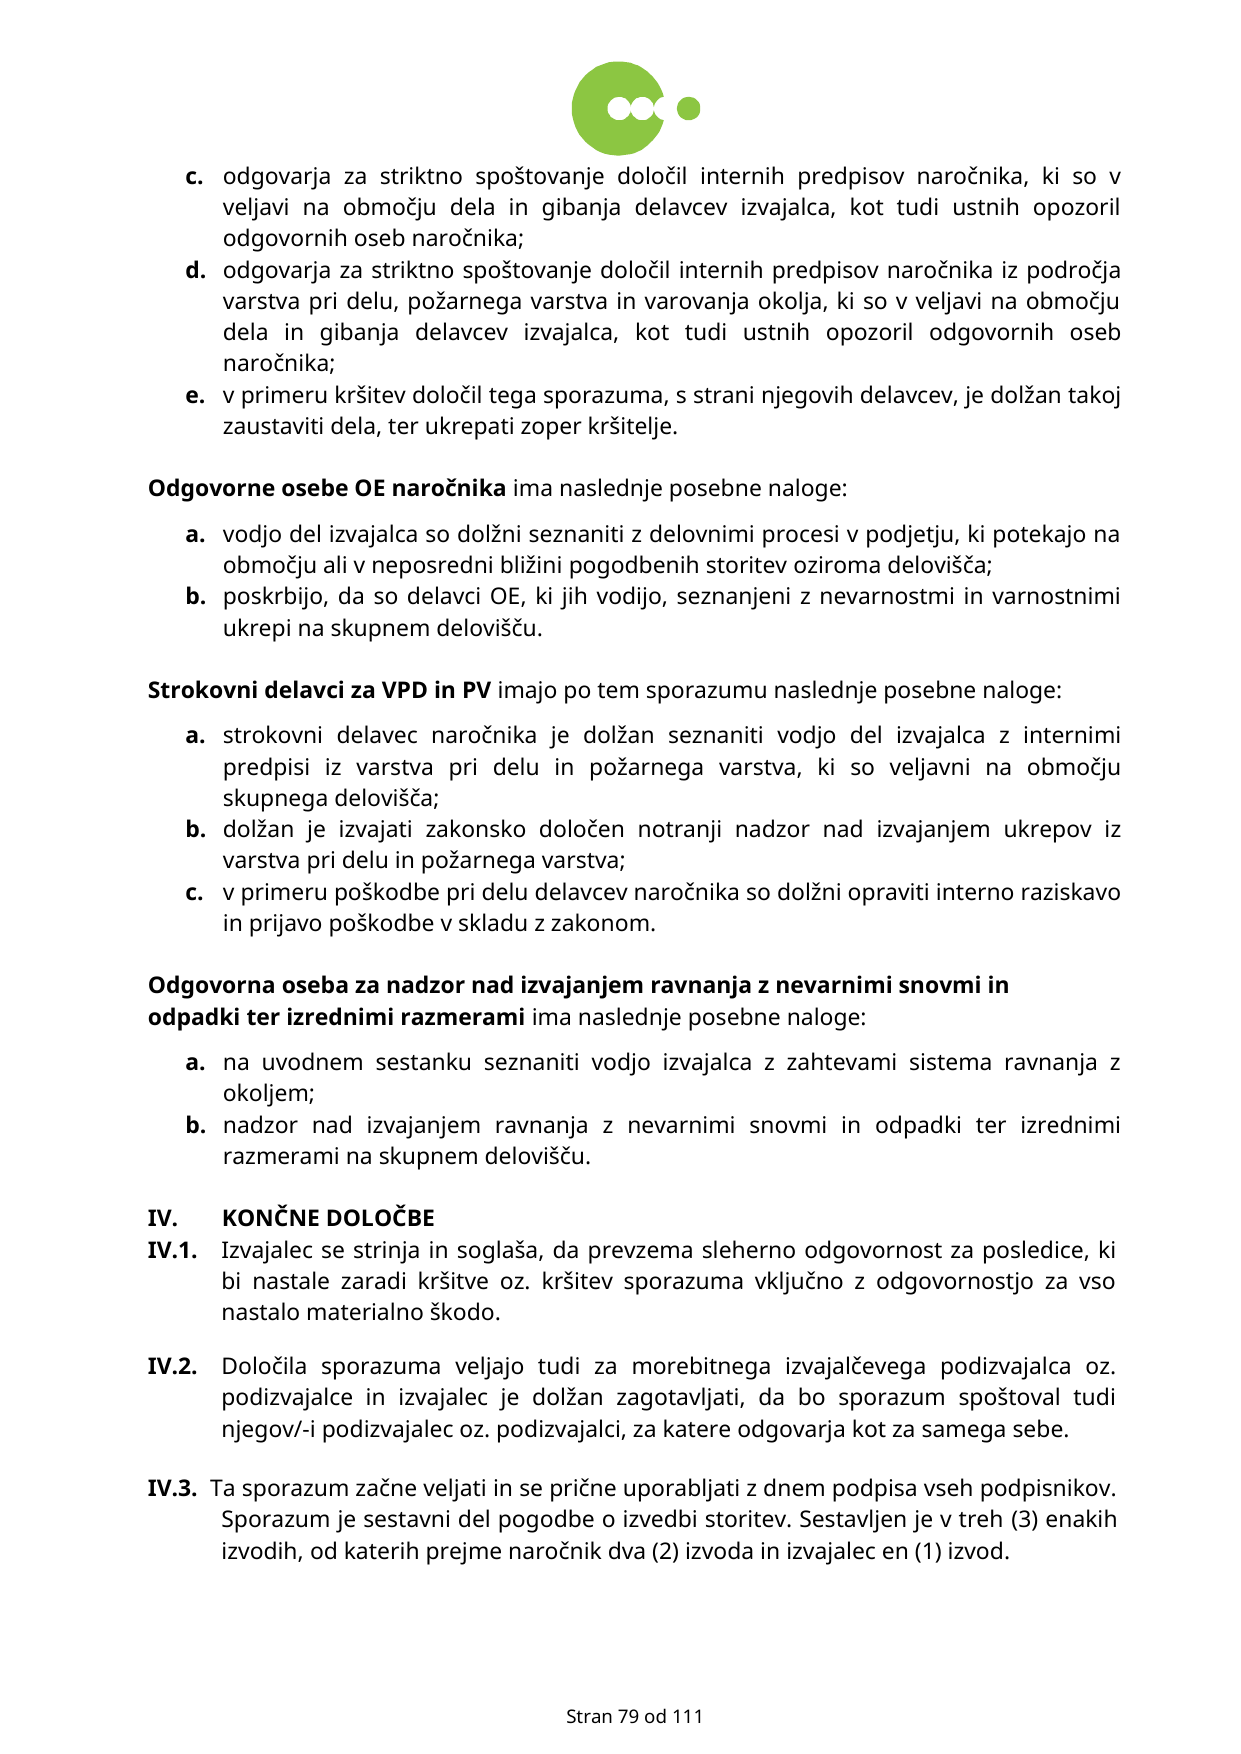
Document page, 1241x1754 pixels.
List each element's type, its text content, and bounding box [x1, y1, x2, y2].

list na uvodnem sestanku seznaniti vodjo izvajalca z zahtevami sistema ravnanja z okoljem; [185, 1046, 1122, 1109]
text odpadki ter izrednimi razmerami ima naslednje posebne naloge: [148, 1001, 1122, 1032]
text Odgovorne osebe OE naročnika ima naslednje posebne naloge: [148, 472, 1122, 504]
list odgovarja za striktno spoštovanje določil internih predpisov naročnika, ki so v veljavi na območju dela in gibanja delavcev izvajalca, kot tudi ustnih opozoril odgovornih oseb naročnika; [185, 160, 1122, 254]
list nadzor nad izvajanjem ravnanja z nevarnimi snovmi in odpadki ter izrednimi razmerami na skupnem delovišču. [185, 1109, 1122, 1171]
list dolžan je izvajati zakonsko določen notranji nadzor nad izvajanjem ukrepov iz varstva pri delu in požarnega varstva; [185, 813, 1122, 876]
list odgovarja za striktno spoštovanje določil internih predpisov naročnika iz področja varstva pri delu, požarnega varstva in varovanja okolja, ki so v veljavi na območju dela in gibanja delavcev izvajalca, kot tudi ustnih opozoril odgovornih oseb naročnika; [185, 254, 1122, 379]
text Odgovorna oseba za nadzor nad izvajanjem ravnanja z nevarnimi snovmi in [148, 969, 1122, 1001]
list v primeru poškodbe pri delu delavcev naročnika so dolžni opraviti interno raziskavo in prijavo poškodbe v skladu z zakonom. [185, 876, 1122, 938]
list strokovni delavec naročnika je dolžan seznaniti vodjo del izvajalca z internimi predpisi iz varstva pri delu in požarnega varstva, ki so veljavni na območju skupnega delovišča; [185, 719, 1122, 813]
text Strokovni delavci za VPD in PV imajo po tem sporazumu naslednje posebne naloge: [148, 674, 1122, 705]
text IV.1. Izvajalec se strinja in soglaša, da prevzema sleherno odgovornost za posledice, ki bi nastale zaradi kršitve oz. kršitev sporazuma vključno z odgovornostjo za vso nastalo materialno škodo. [148, 1234, 1117, 1327]
list vodjo del izvajalca so dolžni seznaniti z delovnimi procesi v podjetju, ki potekajo na območju ali v neposredni bližini pogodbenih storitev oziroma delovišča; [185, 518, 1122, 580]
text IV.2. Določila sporazuma veljajo tudi za morebitnega izvajalčevega podizvajalca oz. podizvajalce in izvajalec je dolžan zagotavljati, da bo sporazum spoštoval tudi njegov/-i podizvajalec oz. podizvajalci, za katere odgovarja kot za samega sebe. [148, 1350, 1117, 1444]
list KONČNE DOLOČBE [148, 1202, 1117, 1234]
list v primeru kršitev določil tega sporazuma, s strani njegovih delavcev, je dolžan takoj zaustaviti dela, ter ukrepati zoper kršitelje. [185, 379, 1122, 441]
text IV.3. Ta sporazum začne veljati in se prične uporabljati z dnem podpisa vseh podpisnikov. Sporazum je sestavni del pogodbe o izvedbi storitev. Sestavljen je v treh (3) enakih izvodih, od katerih prejme naročnik dva (2) izvoda in izvajalec en (1) izvod. [148, 1472, 1117, 1566]
list poskrbijo, da so delavci OE, ki jih vodijo, seznanjeni z nevarnostmi in varnostnimi ukrepi na skupnem delovišču. [185, 580, 1122, 643]
